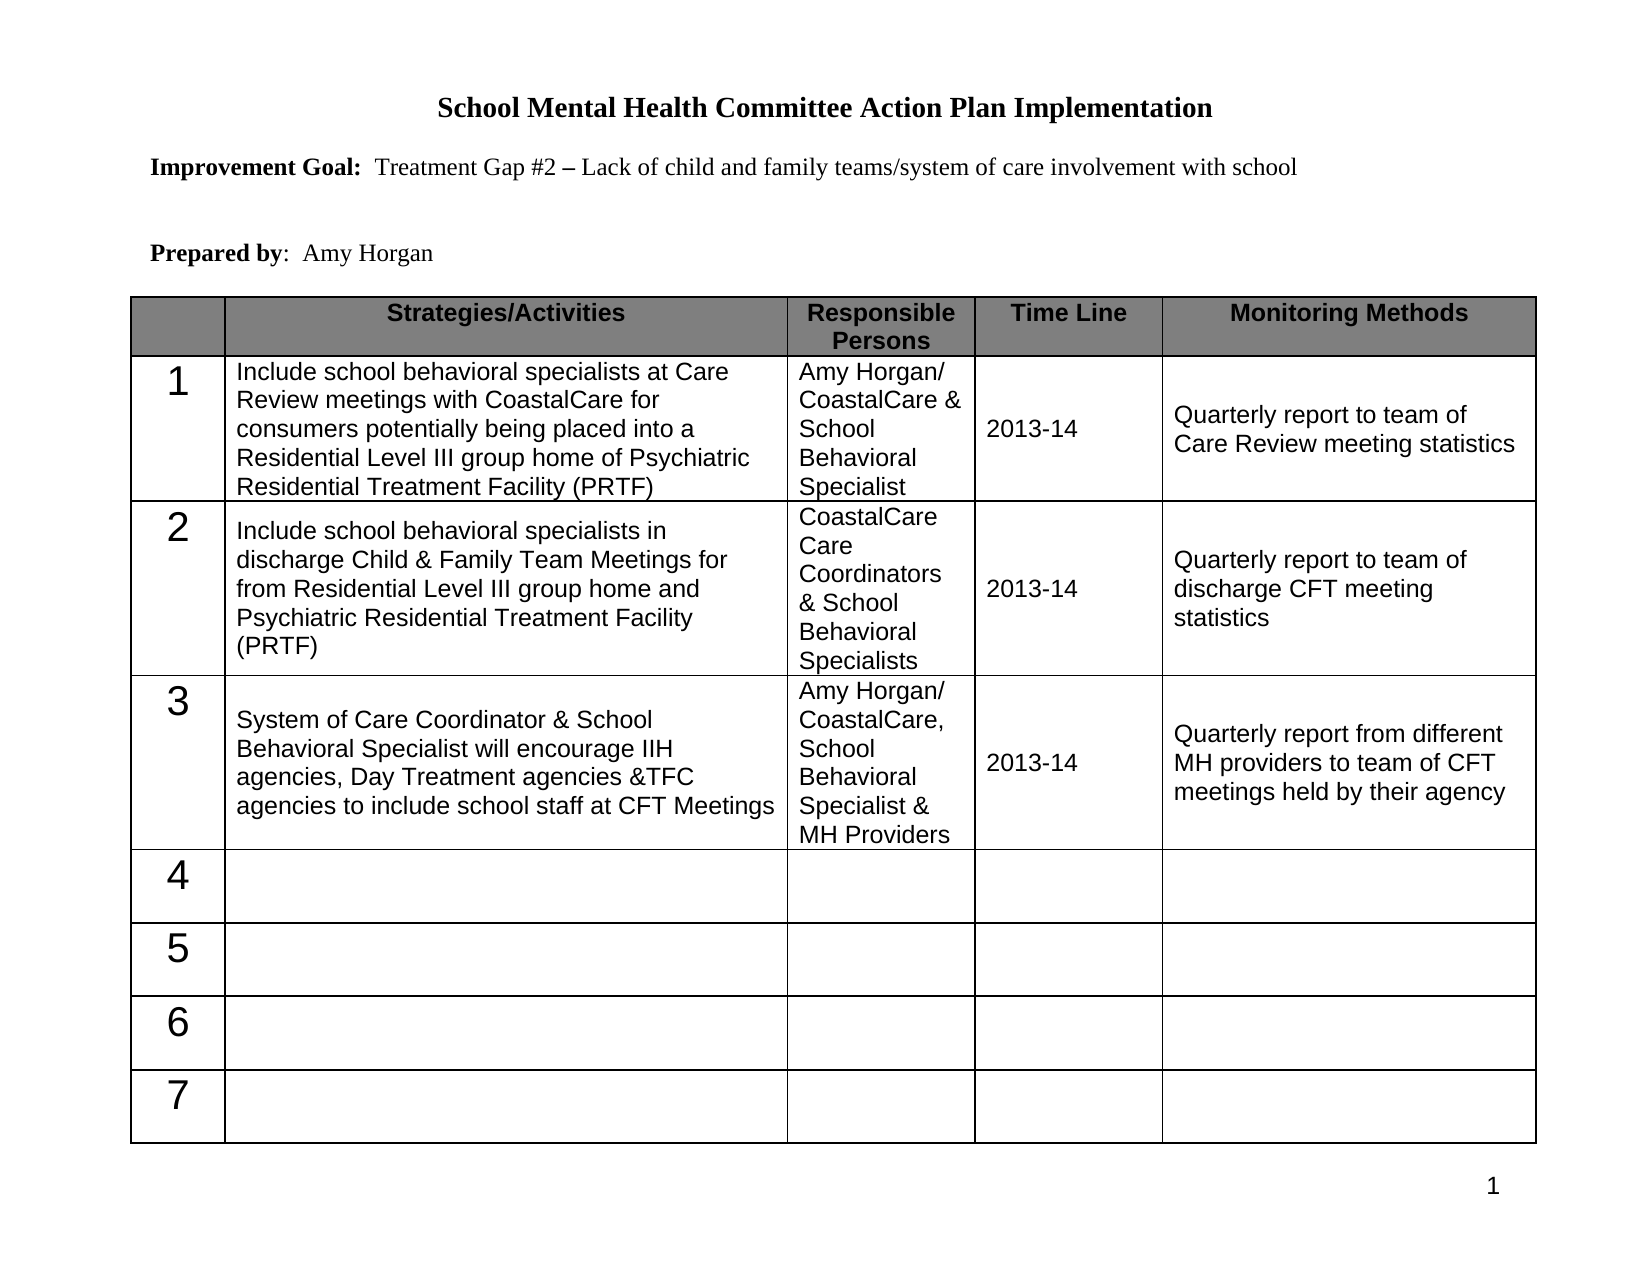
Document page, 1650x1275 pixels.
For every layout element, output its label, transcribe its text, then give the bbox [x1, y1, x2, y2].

table_cell [226, 997, 787, 1069]
table_header Monitoring Methods [1163, 298, 1535, 355]
table_cell [226, 850, 787, 922]
table_cell [226, 1071, 787, 1142]
subtitle Prepared by: Amy Horgan [150, 238, 1500, 267]
table_cell [788, 997, 974, 1069]
table_cell [1163, 924, 1535, 995]
table_cell [976, 1071, 1162, 1142]
table_header Time Line [976, 298, 1162, 355]
table_cell Include school behavioral specialists in discharge Child & Family Team Meetings for from Residential Level III group home and Psychiatric Residential Treatment Facility (PRTF) [226, 502, 787, 674]
table_header Responsible Persons [788, 298, 974, 355]
table_cell 3 [132, 676, 224, 848]
text Improvement Goal: Treatment Gap #2 – Lack of child and family teams/system of care involvement with school [150, 152, 1500, 181]
table_header [132, 298, 224, 355]
table_cell Quarterly report to team of Care Review meeting statistics [1163, 357, 1535, 500]
table_cell 6 [132, 997, 224, 1069]
table_cell 5 [132, 924, 224, 995]
table_cell [976, 997, 1162, 1069]
table_header Strategies/Activities [226, 298, 787, 355]
table_cell [1163, 850, 1535, 922]
table_cell Quarterly report to team of discharge CFT meeting statistics [1163, 502, 1535, 674]
table_cell 7 [132, 1071, 224, 1142]
table_cell 2013-14 [976, 502, 1162, 674]
subtitle School Mental Health Committee Action Plan Implementation [150, 90, 1500, 123]
table_cell 4 [132, 850, 224, 922]
table_cell Quarterly report from different MH providers to team of CFT meetings held by their agency [1163, 676, 1535, 848]
table_cell [788, 850, 974, 922]
table_cell 2013-14 [976, 676, 1162, 848]
table_cell 2 [132, 502, 224, 674]
table_cell Amy Horgan/ CoastalCare, School Behavioral Specialist & MH Providers [788, 676, 974, 848]
table_cell Amy Horgan/ CoastalCare & School Behavioral Specialist [788, 357, 974, 500]
table_cell [976, 924, 1162, 995]
table_cell System of Care Coordinator & School Behavioral Specialist will encourage IIH agencies, Day Treatment agencies &TFC agencies to include school staff at CFT Meetings [226, 676, 787, 848]
table_cell CoastalCare Care Coordinators & School Behavioral Specialists [788, 502, 974, 674]
table_cell [1163, 997, 1535, 1069]
table_cell [788, 1071, 974, 1142]
table_cell 1 [132, 357, 224, 500]
table_cell [1163, 1071, 1535, 1142]
table_cell [788, 924, 974, 995]
table_cell Include school behavioral specialists at Care Review meetings with CoastalCare for consumers potentially being placed into a Residential Level III group home of Psychiatric Residential Treatment Facility (PRTF) [226, 357, 787, 500]
table_cell 2013-14 [976, 357, 1162, 500]
table_cell [976, 850, 1162, 922]
table_cell [226, 924, 787, 995]
